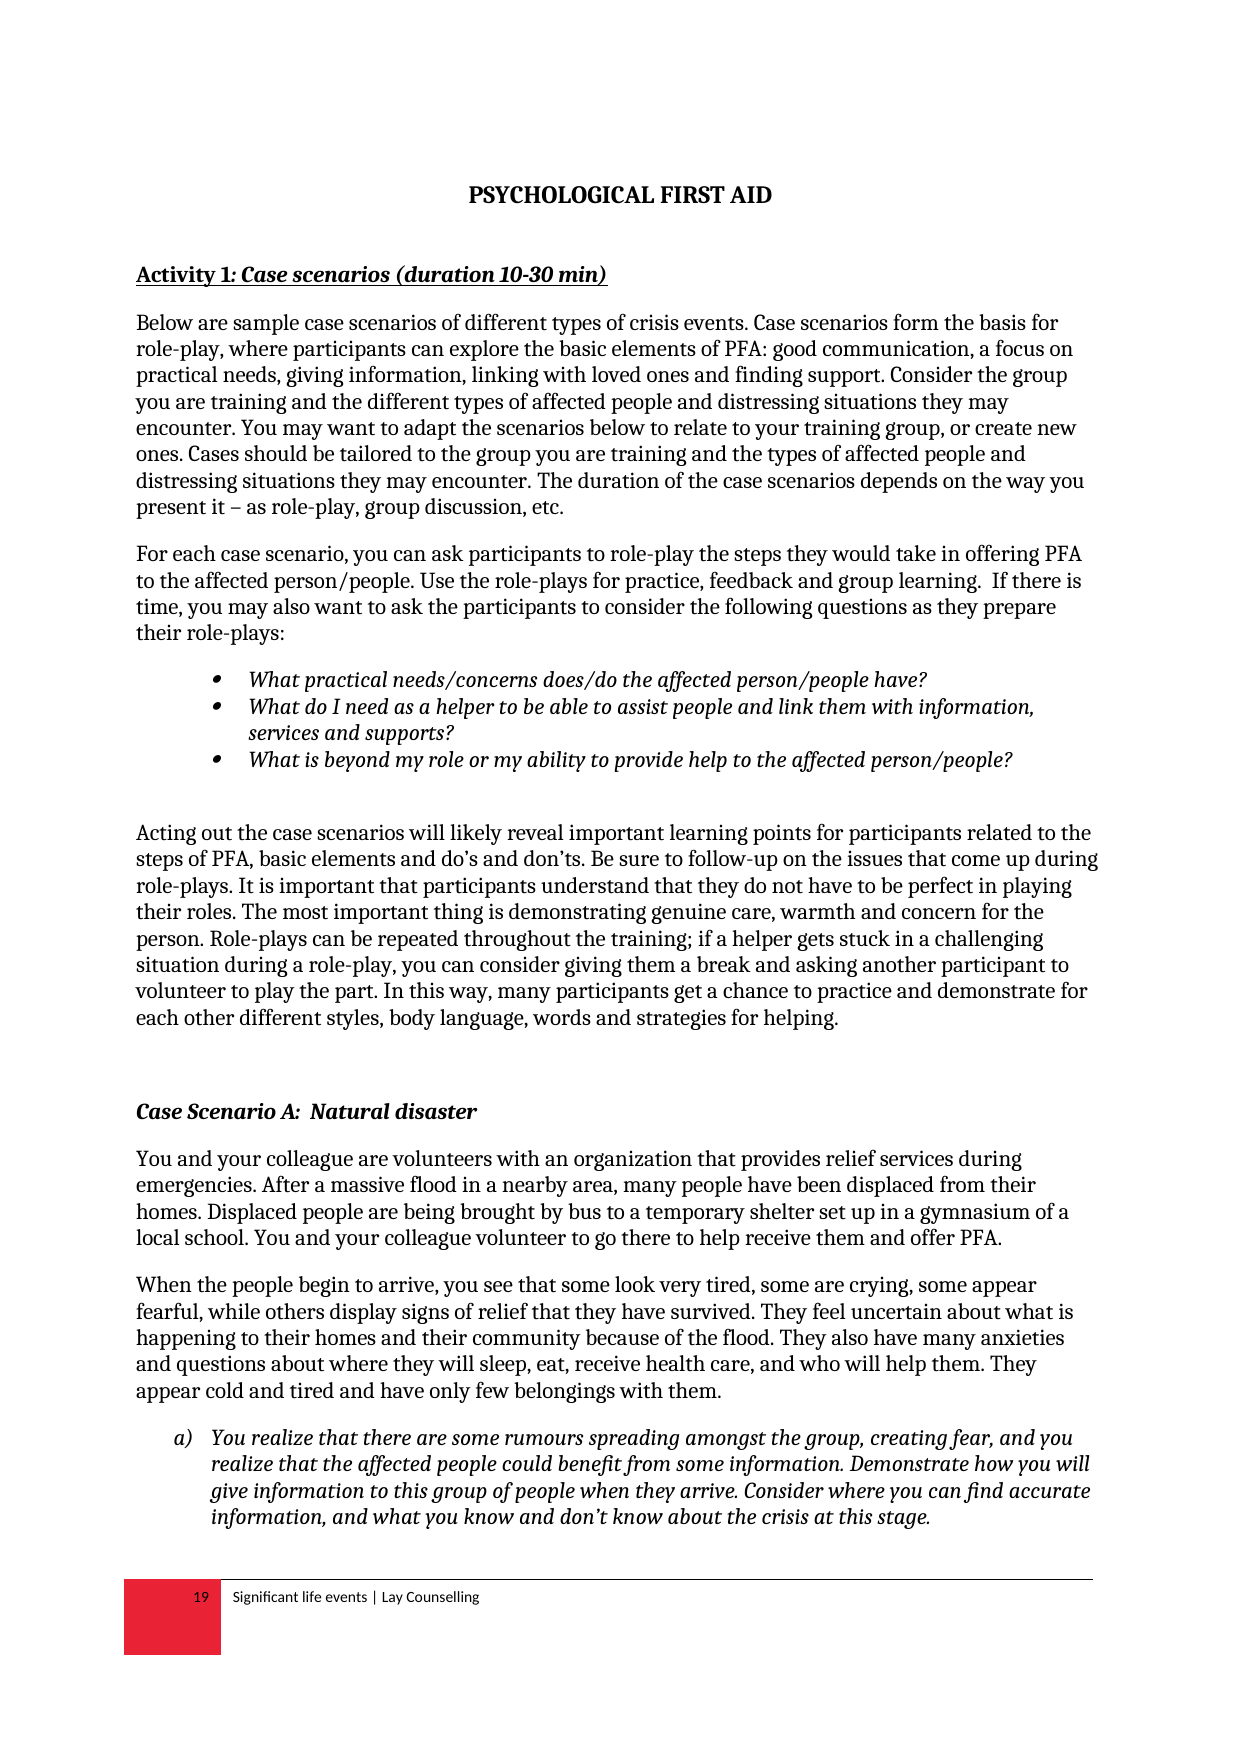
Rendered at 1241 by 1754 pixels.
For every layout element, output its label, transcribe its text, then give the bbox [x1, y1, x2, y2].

text Case Scenario A: Natural disaster [136, 1099, 1104, 1125]
list You realize that there are some rumours spreading amongst the group, creating fear, and you realize that the affected people could benefit from some information. Demonstrate how you will give information to this group of people when they arrive. Consider where you can find accurate information, and what you know and don’t know about the crisis at this stage. [173, 1425, 1104, 1530]
list What is beyond my role or my ability to provide help to the affected person/people? [211, 746, 1104, 773]
text Acting out the case scenarios will likely reveal important learning points for participants related to the steps of PFA, basic elements and do’s and don’ts. Be sure to follow-up on the issues that come up during role-plays. It is important that participants understand that they do not have to be perfect in playing their roles. The most important thing is demonstrating genuine care, warmth and concern for the person. Role-plays can be repeated throughout the training; if a helper gets stuck in a challenging situation during a role-play, you can consider giving them a break and asking another participant to volunteer to play the part. In this way, many participants get a chance to practice and demonstrate for each other different styles, body language, words and strategies for helping. [136, 820, 1104, 1031]
subtitle Psychological First Aid [136, 181, 1104, 210]
text You and your colleague are volunteers with an organization that provides relief services during emergencies. After a massive flood in a nearby area, many people have been displaced from their homes. Displaced people are being brought by bus to a temporary shelter set up in a gymnasium of a local school. You and your colleague volunteer to go there to help receive them and offer PFA. [136, 1146, 1104, 1251]
text Below are sample case scenarios of different types of crisis events. Case scenarios form the basis for role-play, where participants can explore the basic elements of PFA: good communication, a focus on practical needs, giving information, linking with loved ones and finding support. Consider the group you are training and the different types of affected people and distressing situations they may encounter. You may want to adapt the scenarios below to relate to your training group, or create new ones. Cases should be tailored to the group you are training and the types of affected people and distressing situations they may encounter. The duration of the case scenarios depends on the way you present it – as role-play, group discussion, etc. [136, 309, 1104, 520]
text When the people begin to arrive, you see that some look very tired, some are crying, some appear fearful, while others display signs of relief that they have survived. They feel uncertain about what is happening to their homes and their community because of the flood. They also have many anxieties and questions about where they will sleep, eat, receive health care, and who will help them. They appear cold and tired and have only few belongings with them. [136, 1272, 1104, 1404]
text For each case scenario, you can ask participants to role-play the steps they would take in offering PFA to the affected person/people. Use the role-plays for practice, feedback and group learning. If there is time, you may also want to ask the participants to consider the following questions as they prepare their role-plays: [136, 541, 1104, 646]
text Activity 1: Case scenarios (duration 10-30 min) [136, 262, 1104, 288]
list What practical needs/concerns does/do the affected person/people have? [211, 667, 1104, 694]
list What do I need as a helper to be able to assist people and link them with information, services and supports? [211, 694, 1104, 746]
